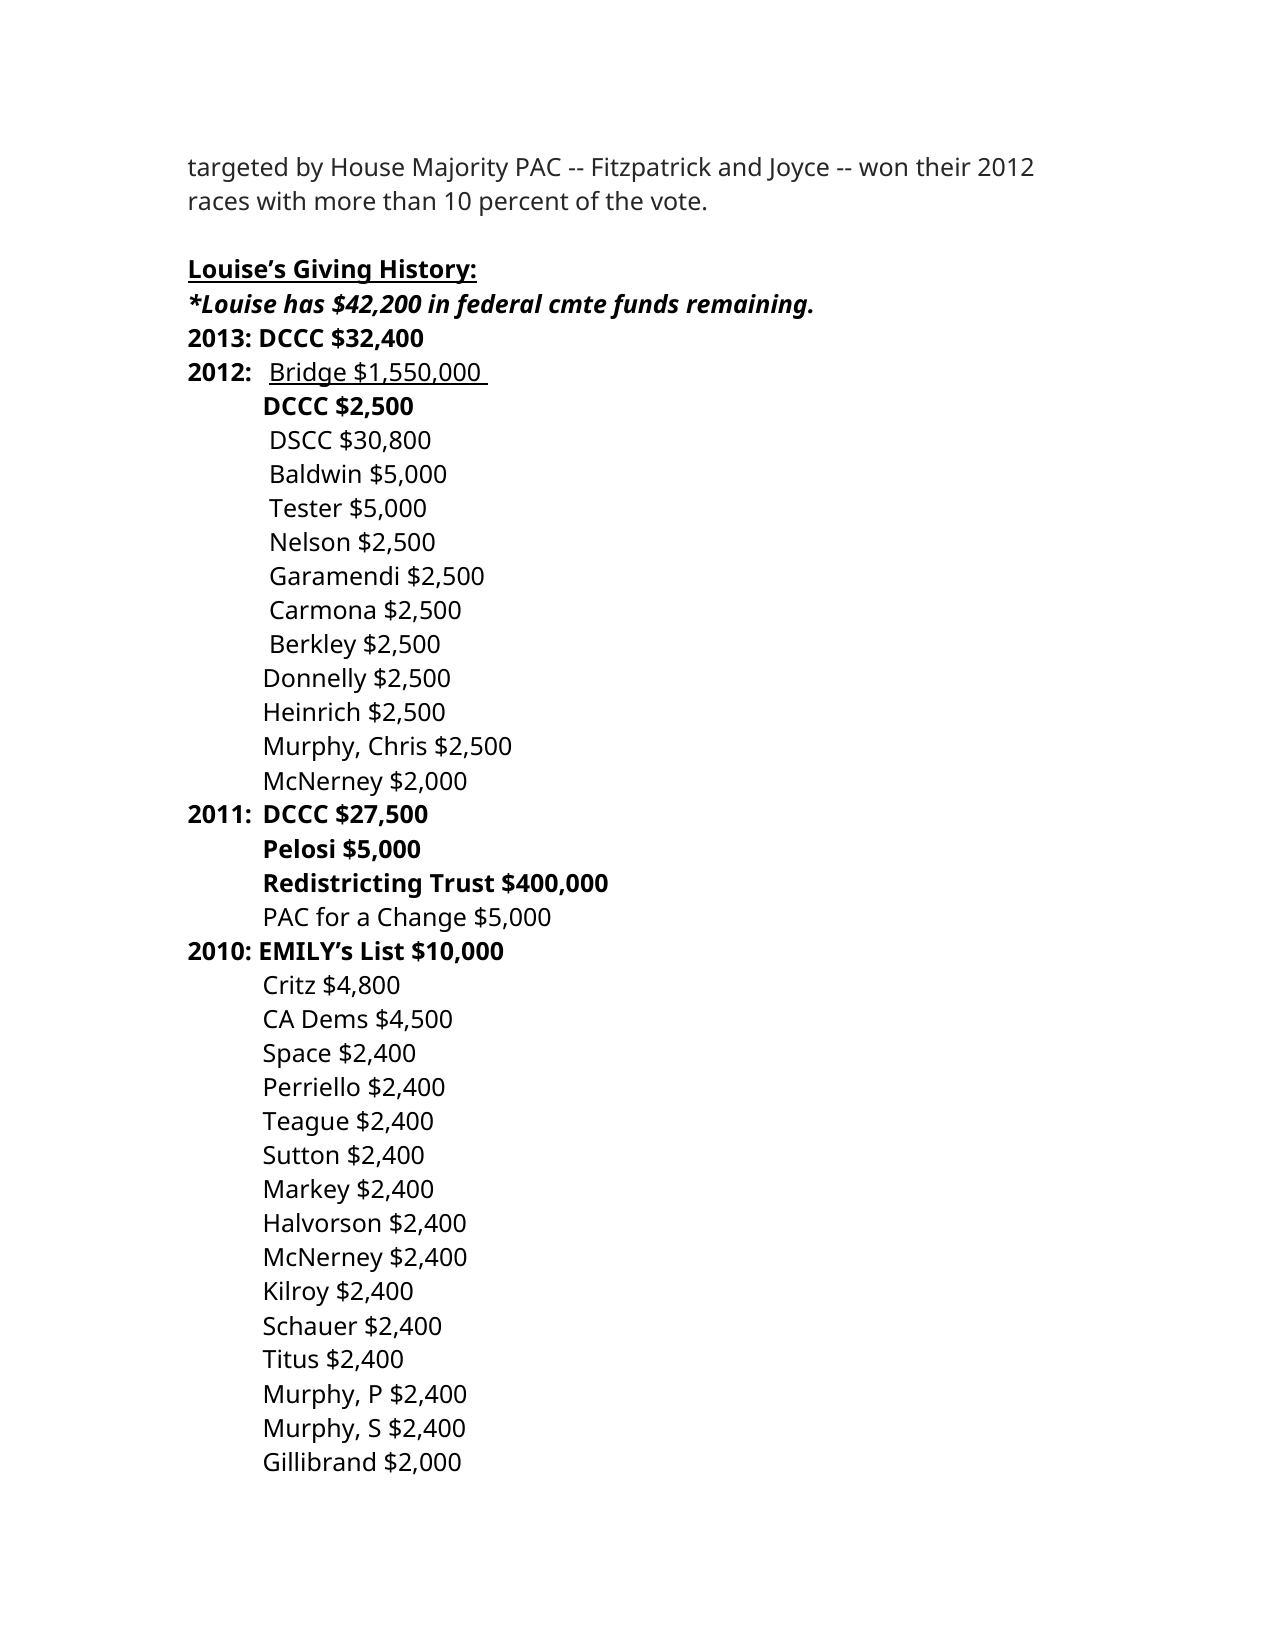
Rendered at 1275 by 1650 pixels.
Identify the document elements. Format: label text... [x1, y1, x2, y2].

text Donnelly $2,500 [187, 661, 1087, 695]
text Perriello $2,400 [187, 1070, 1087, 1104]
text Heinrich $2,500 [187, 695, 1087, 729]
text Tester $5,000 [187, 491, 1087, 525]
text McNerney $2,000 [187, 763, 1087, 797]
text 2012: Bridge $1,550,000 [187, 354, 1087, 388]
text Titus $2,400 [187, 1342, 1087, 1376]
text Halvorson $2,400 [187, 1206, 1087, 1240]
text CA Dems $4,500 [187, 1002, 1087, 1036]
text Markey $2,400 [187, 1172, 1087, 1206]
text Nelson $2,500 [187, 525, 1087, 559]
text 2013: DCCC $32,400 [187, 320, 1087, 354]
text Schauer $2,400 [187, 1308, 1087, 1342]
text Berkley $2,500 [187, 627, 1087, 661]
text Murphy, P $2,400 [187, 1376, 1087, 1410]
text Redistricting Trust $400,000 [187, 865, 1087, 899]
text DSCC $30,800 [187, 422, 1087, 457]
text *Louise has $42,200 in federal cmte funds remaining. [187, 286, 1134, 320]
text PAC for a Change $5,000 [187, 899, 1087, 933]
text Louise’s Giving History: [187, 252, 1134, 286]
text 2010: EMILY’s List $10,000 [187, 933, 1087, 967]
text Kilroy $2,400 [187, 1274, 1087, 1308]
text Baldwin $5,000 [187, 457, 1087, 491]
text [187, 150, 1087, 218]
text Space $2,400 [187, 1036, 1087, 1070]
text McNerney $2,400 [187, 1240, 1087, 1274]
text Sutton $2,400 [187, 1138, 1087, 1172]
text DCCC $2,500 [187, 388, 1087, 422]
text 2011: DCCC $27,500 [187, 797, 1087, 831]
text Teague $2,400 [187, 1104, 1087, 1138]
text Carmona $2,500 [187, 593, 1087, 627]
text Critz $4,800 [187, 967, 1087, 1002]
text Murphy, S $2,400 [187, 1410, 1087, 1444]
text Garamendi $2,500 [187, 559, 1087, 593]
text Gillibrand $2,000 [187, 1444, 1087, 1478]
text Pelosi $5,000 [187, 831, 1087, 865]
text Murphy, Chris $2,500 [187, 729, 1087, 763]
